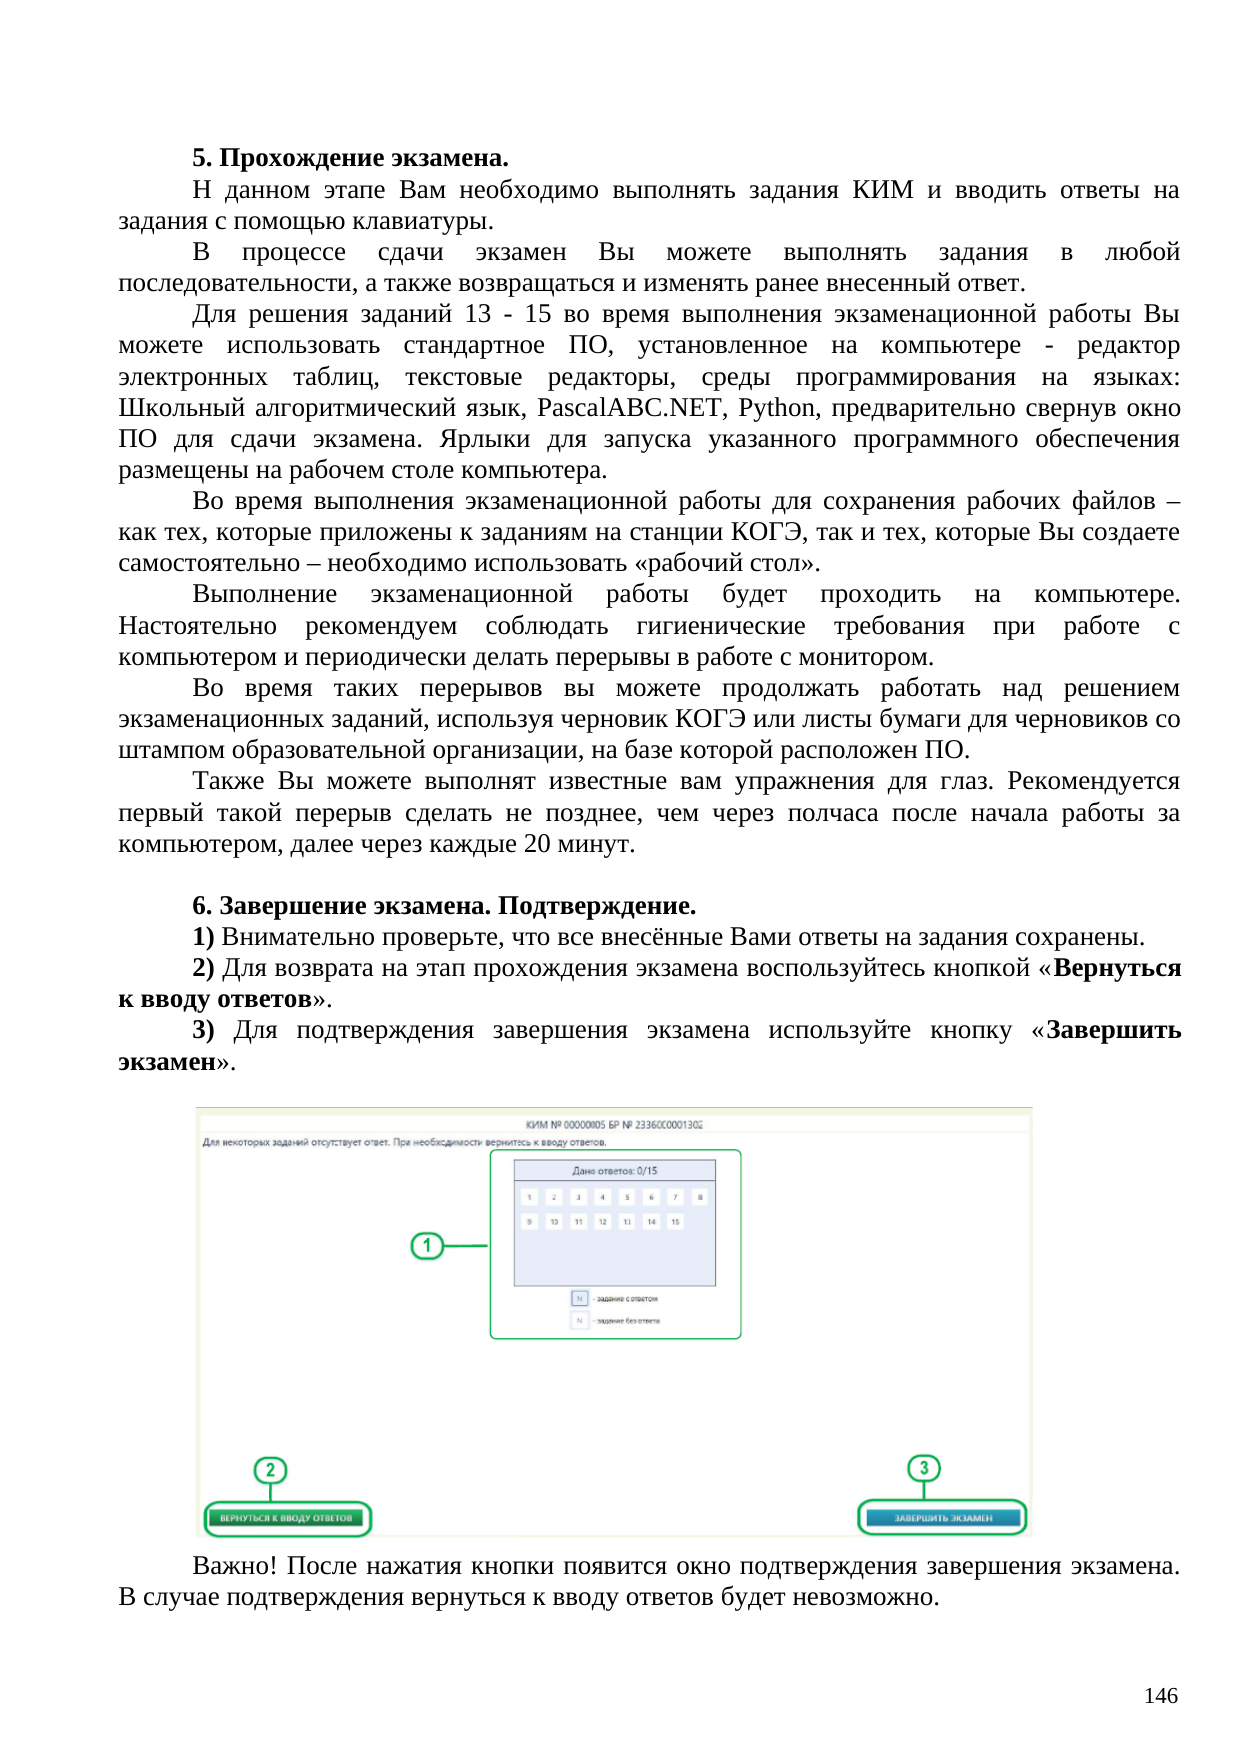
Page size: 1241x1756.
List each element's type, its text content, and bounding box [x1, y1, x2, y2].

picture [192, 1107, 1033, 1550]
text 1) Внимательно проверьте, что все внесённые Вами ответы на задания сохранены. [118, 920, 1182, 951]
text Н данном этапе Вам необходимо выполнять задания КИМ и вводить ответы на задания с помощью клавиатуры. [118, 173, 1182, 235]
text 5. Прохождение экзамена. [118, 142, 1182, 173]
text Во время таких перерывов вы можете продолжать работать над решением экзаменационных заданий, используя черновик КОГЭ или листы бумаги для черновиков со штампом образовательной организации, на базе которой расположен ПО. [118, 671, 1182, 764]
text 3) Для подтверждения завершения экзамена используйте кнопку «Завершить экзамен». [118, 1014, 1182, 1076]
text Выполнение экзаменационной работы будет проходить на компьютере. Настоятельно рекомендуем соблюдать гигиенические требования при работе с компьютером и периодически делать перерывы в работе с монитором. [118, 578, 1182, 671]
text Также Вы можете выполнят известные вам упражнения для глаз. Рекомендуется первый такой перерыв сделать не позднее, чем через полчаса после начала работы за компьютером, далее через каждые 20 минут. [118, 764, 1182, 858]
text Во время выполнения экзаменационной работы для сохранения рабочих файлов – как тех, которые приложены к заданиям на станции КОГЭ, так и тех, которые Вы создаете самостоятельно – необходимо использовать «рабочий стол». [118, 484, 1182, 578]
text В процессе сдачи экзамен Вы можете выполнять задания в любой последовательности, а также возвращаться и изменять ранее внесенный ответ. [118, 235, 1182, 297]
text 6. Завершение экзамена. Подтверждение. [118, 889, 1182, 920]
text Важно! После нажатия кнопки появится окно подтверждения завершения экзамена. В случае подтверждения вернуться к вводу ответов будет невозможно. [118, 1549, 1182, 1612]
text 2) Для возврата на этап прохождения экзамена воспользуйтесь кнопкой «Вернуться к вводу ответов». [118, 951, 1182, 1014]
text Для решения заданий 13 - 15 во время выполнения экзаменационной работы Вы можете использовать стандартное ПО, установленное на компьютере - редактор электронных таблиц, текстовые редакторы, среды программирования на языках: Школьный алгоритмический язык, PascalABC.NET, Python, предварительно свернув окно ПО для сдачи экзамена. Ярлыки для запуска указанного программного обеспечения размещены на рабочем столе компьютера. [118, 297, 1182, 484]
